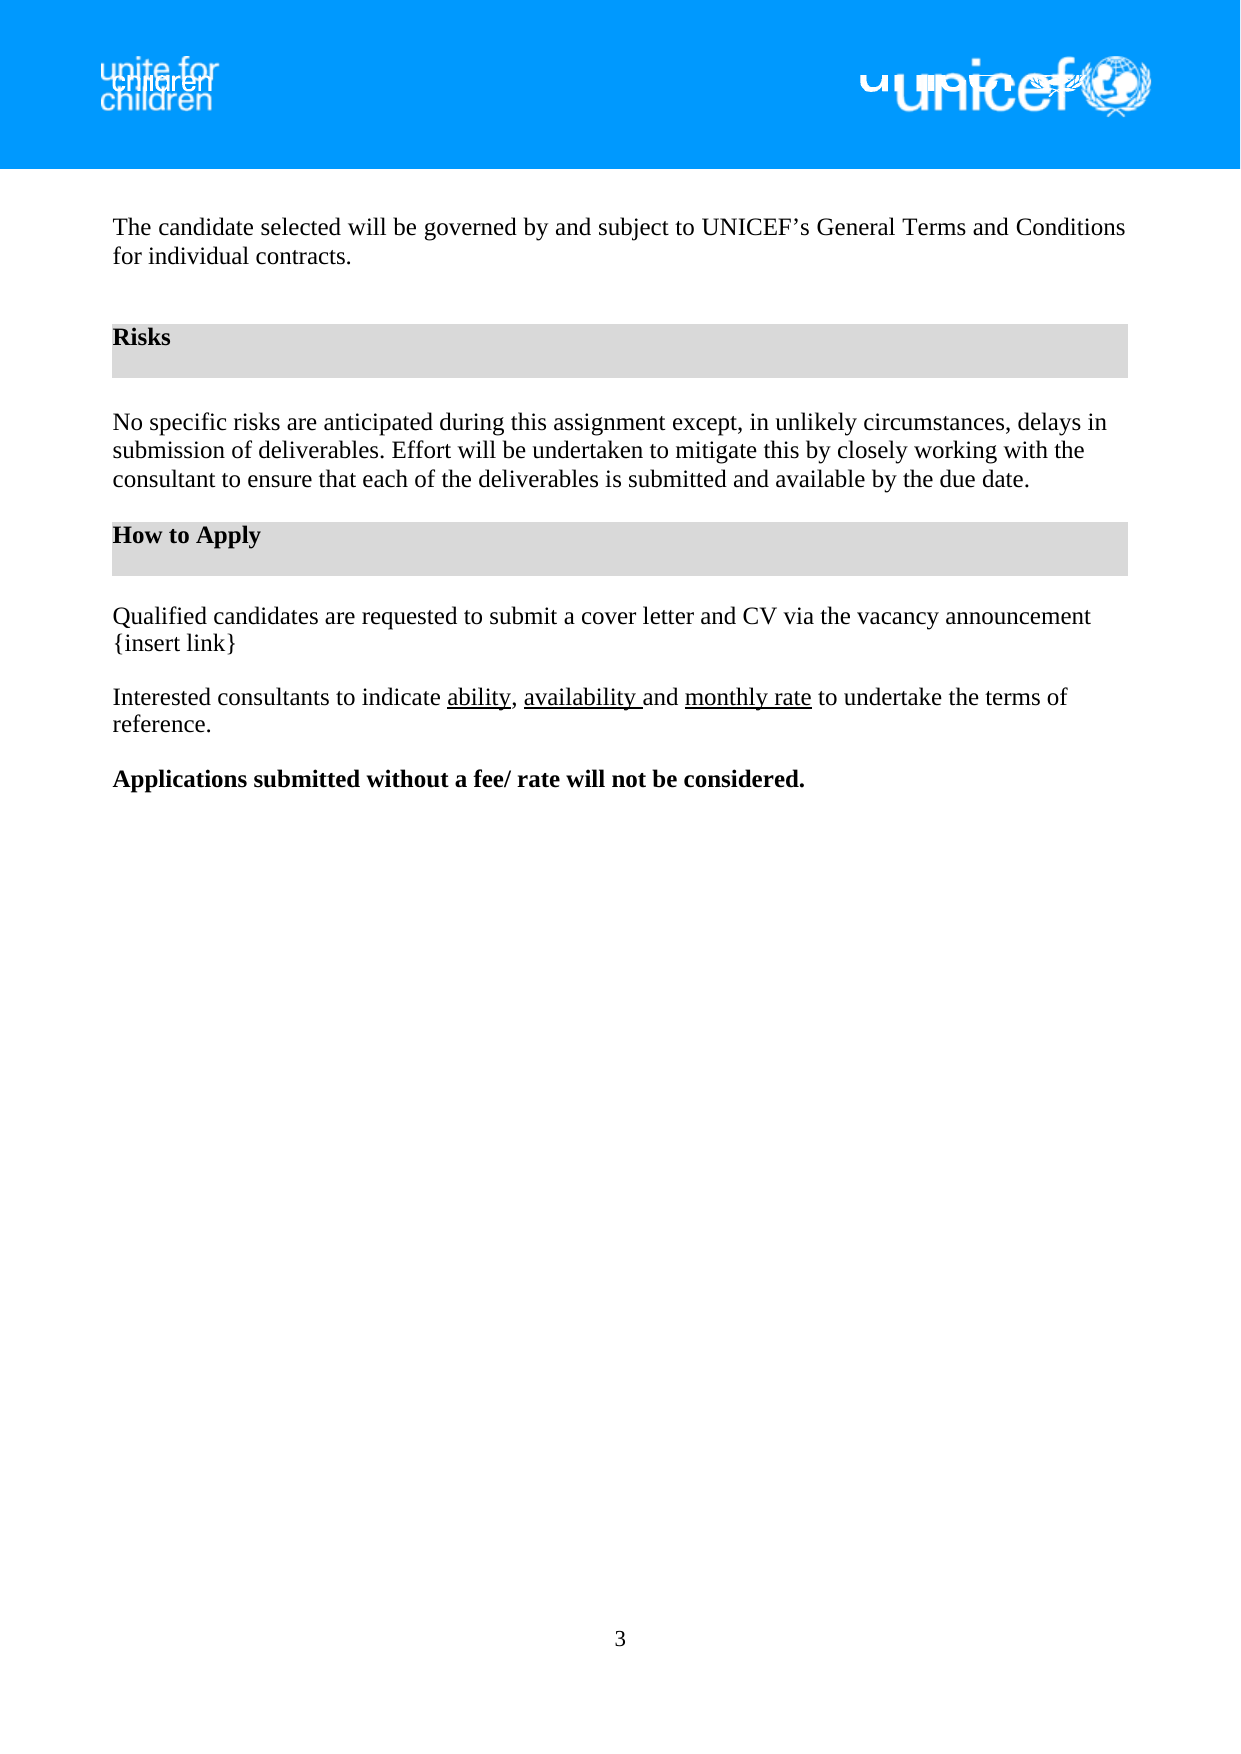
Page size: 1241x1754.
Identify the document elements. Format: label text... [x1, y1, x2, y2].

text Interested consultants to indicate ability, availability and monthly rate to undertake the terms of reference. [112, 684, 1128, 738]
text Applications submitted without a fee/ rate will not be considered. [112, 765, 1128, 792]
text Risks [112, 324, 1128, 351]
text How to Apply [112, 522, 1128, 549]
picture [101, 56, 1153, 119]
text No specific risks are anticipated during this assignment except, in unlikely circumstances, delays in submission of deliverables. Effort will be undertaken to mitigate this by closely working with the consultant to ensure that each of the deliverables is submitted and available by the due date. [112, 407, 1128, 493]
text The candidate selected will be governed by and subject to UNICEF’s General Terms and Conditions for individual contracts. [112, 212, 1128, 269]
text Qualified candidates are requested to submit a cover letter and CV via the vacancy announcement {insert link} [112, 603, 1128, 657]
